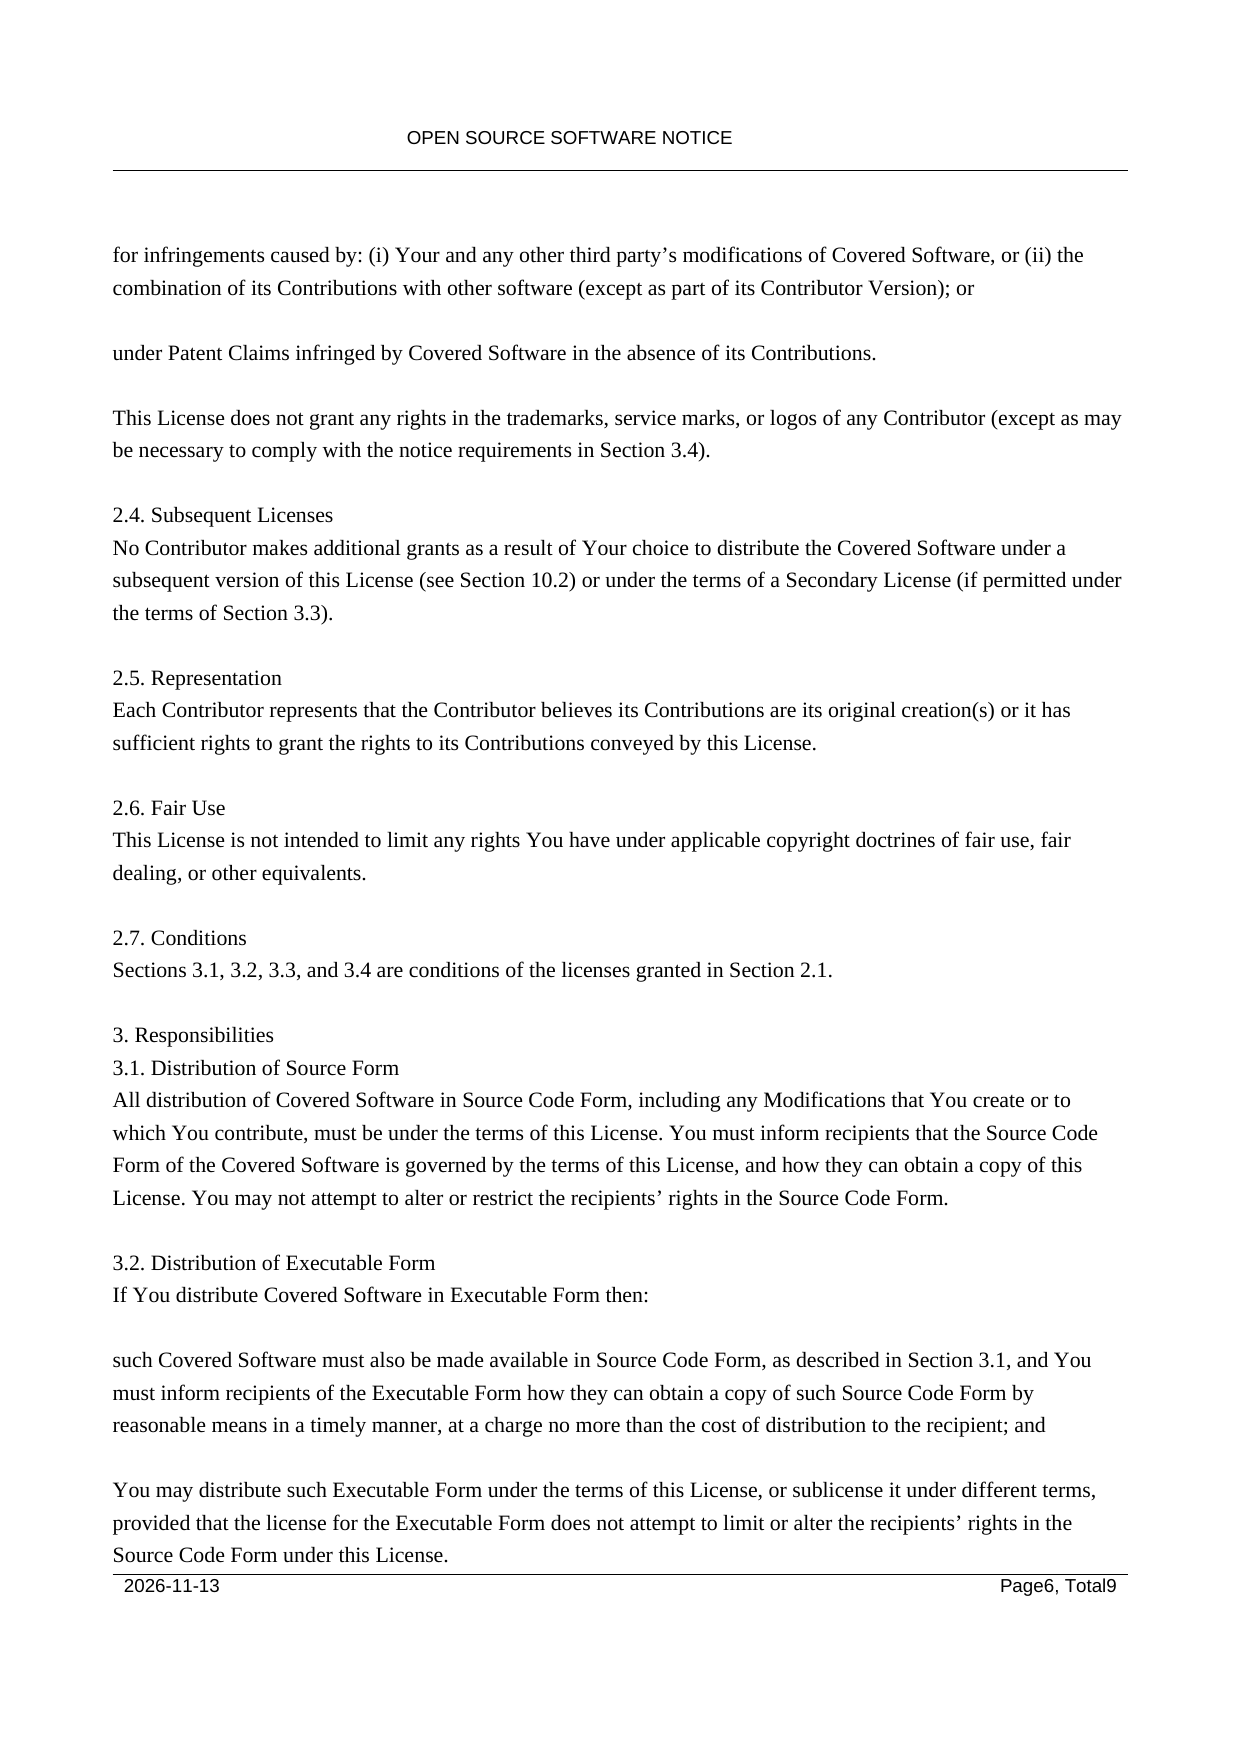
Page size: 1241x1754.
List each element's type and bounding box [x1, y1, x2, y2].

text [112, 206, 1128, 1571]
